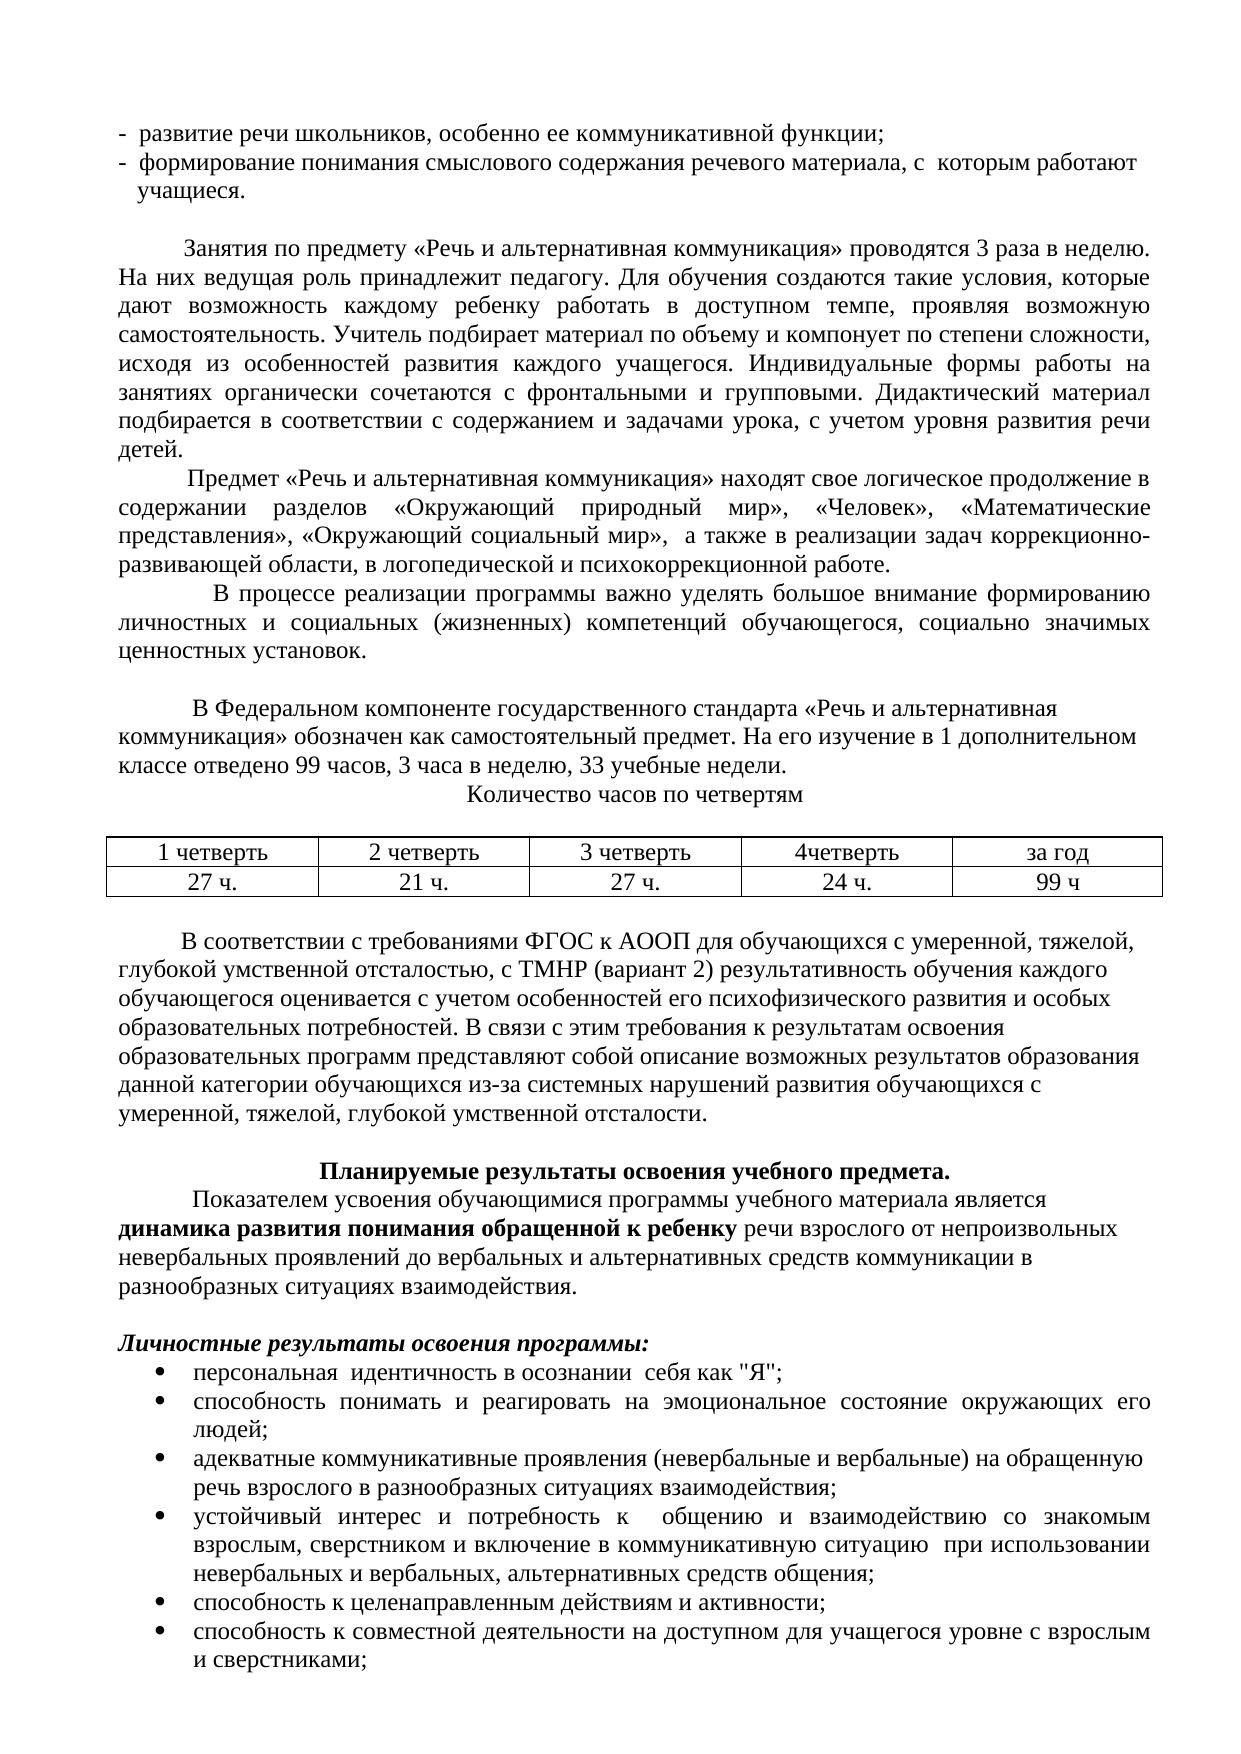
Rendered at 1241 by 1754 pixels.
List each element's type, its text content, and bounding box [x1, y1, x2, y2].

text - формирование понимания смыслового содержания речевого материала, с которым работают [118, 147, 1152, 176]
table_header 1 четверть [107, 838, 318, 866]
table_cell 27 ч. [530, 867, 741, 896]
table_header за год [953, 838, 1162, 866]
list адекватные коммуникативные проявления (невербальные и вербальные) на обращенную речь взрослого в разнообразных ситуациях взаимодействия; [156, 1443, 1145, 1501]
text Планируемые результаты освоения учебного предмета. [118, 1156, 1152, 1184]
table_cell 27 ч. [107, 867, 318, 896]
text учащиеся. [118, 176, 1152, 204]
table_header 3 четверть [530, 838, 741, 866]
text Личностные результаты освоения программы: [118, 1328, 1152, 1357]
table_cell 21 ч. [319, 867, 529, 896]
list способность понимать и реагировать на эмоциональное состояние окружающих его людей; [156, 1386, 1152, 1443]
text Занятия по предмету «Речь и альтернативная коммуникация» проводятся 3 раза в неделю. На них ведущая роль принадлежит педагогу. Для обучения создаются такие условия, которые дают возможность каждому ребенку работать в доступном темпе, проявляя возможную самостоятельность. Учитель подбирает материал по объему и компонует по степени сложности, исходя из особенностей развития каждого учащегося. Индивидуальные формы работы на занятиях органически сочетаются с фронтальными и групповыми. Дидактический материал подбирается в соответствии с содержанием и задачами урока, с учетом уровня развития речи детей. [118, 233, 1152, 463]
table_cell 99 ч [953, 867, 1162, 896]
text В Федеральном компоненте государственного стандарта «Речь и альтернативная коммуникация» обозначен как самостоятельный предмет. На его изучение в 1 дополнительном классе отведено 99 часов, 3 часа в неделю, 33 учебные недели. [118, 693, 1145, 779]
text В соответствии с требованиями ФГОС к АООП для обучающихся с умеренной, тяжелой, глубокой умственной отсталостью, с ТМНР (вариант 2) результативность обучения каждого обучающегося оценивается с учетом особенностей его психофизического развития и особых образовательных потребностей. В связи с этим требования к результатам освоения образовательных программ представляют собой описание возможных результатов образования данной категории обучающихся из-за системных нарушений развития обучающихся с умеренной, тяжелой, глубокой умственной отсталости. [118, 926, 1152, 1127]
table_header 2 четверть [319, 838, 529, 866]
text В процессе реализации программы важно уделять большое внимание формированию личностных и социальных (жизненных) компетенций обучающегося, социально значимых ценностных установок. [118, 578, 1152, 664]
text Показателем усвоения обучающимися программы учебного материала является динамика развития понимания обращенной к ребенку речи взрослого от непроизвольных невербальных проявлений до вербальных и альтернативных средств коммуникации в разнообразных ситуациях взаимодействия. [118, 1184, 1145, 1299]
table_header 4четверть [742, 838, 952, 866]
text Количество часов по четвертям [118, 779, 1152, 808]
text - развитие речи школьников, особенно ее коммуникативной функции; [118, 118, 1152, 147]
list способность к целенаправленным действиям и активности; [156, 1587, 1152, 1616]
list способность к совместной деятельности на доступном для учащегося уровне с взрослым и сверстниками; [156, 1616, 1152, 1673]
table_cell 24 ч. [742, 867, 952, 896]
list персональная идентичность в осознании себя как "Я"; [156, 1357, 1152, 1386]
text Предмет «Речь и альтернативная коммуникация» находят свое логическое продолжение в содержании разделов «Окружающий природный мир», «Человек», «Математические представления», «Окружающий социальный мир», а также в реализации задач коррекционно-развивающей области, в логопедической и психокоррекционной работе. [118, 463, 1152, 578]
list устойчивый интерес и потребность к общению и взаимодействию со знакомым взрослым, сверстником и включение в коммуникативную ситуацию при использовании невербальных и вербальных, альтернативных средств общения; [156, 1501, 1152, 1587]
